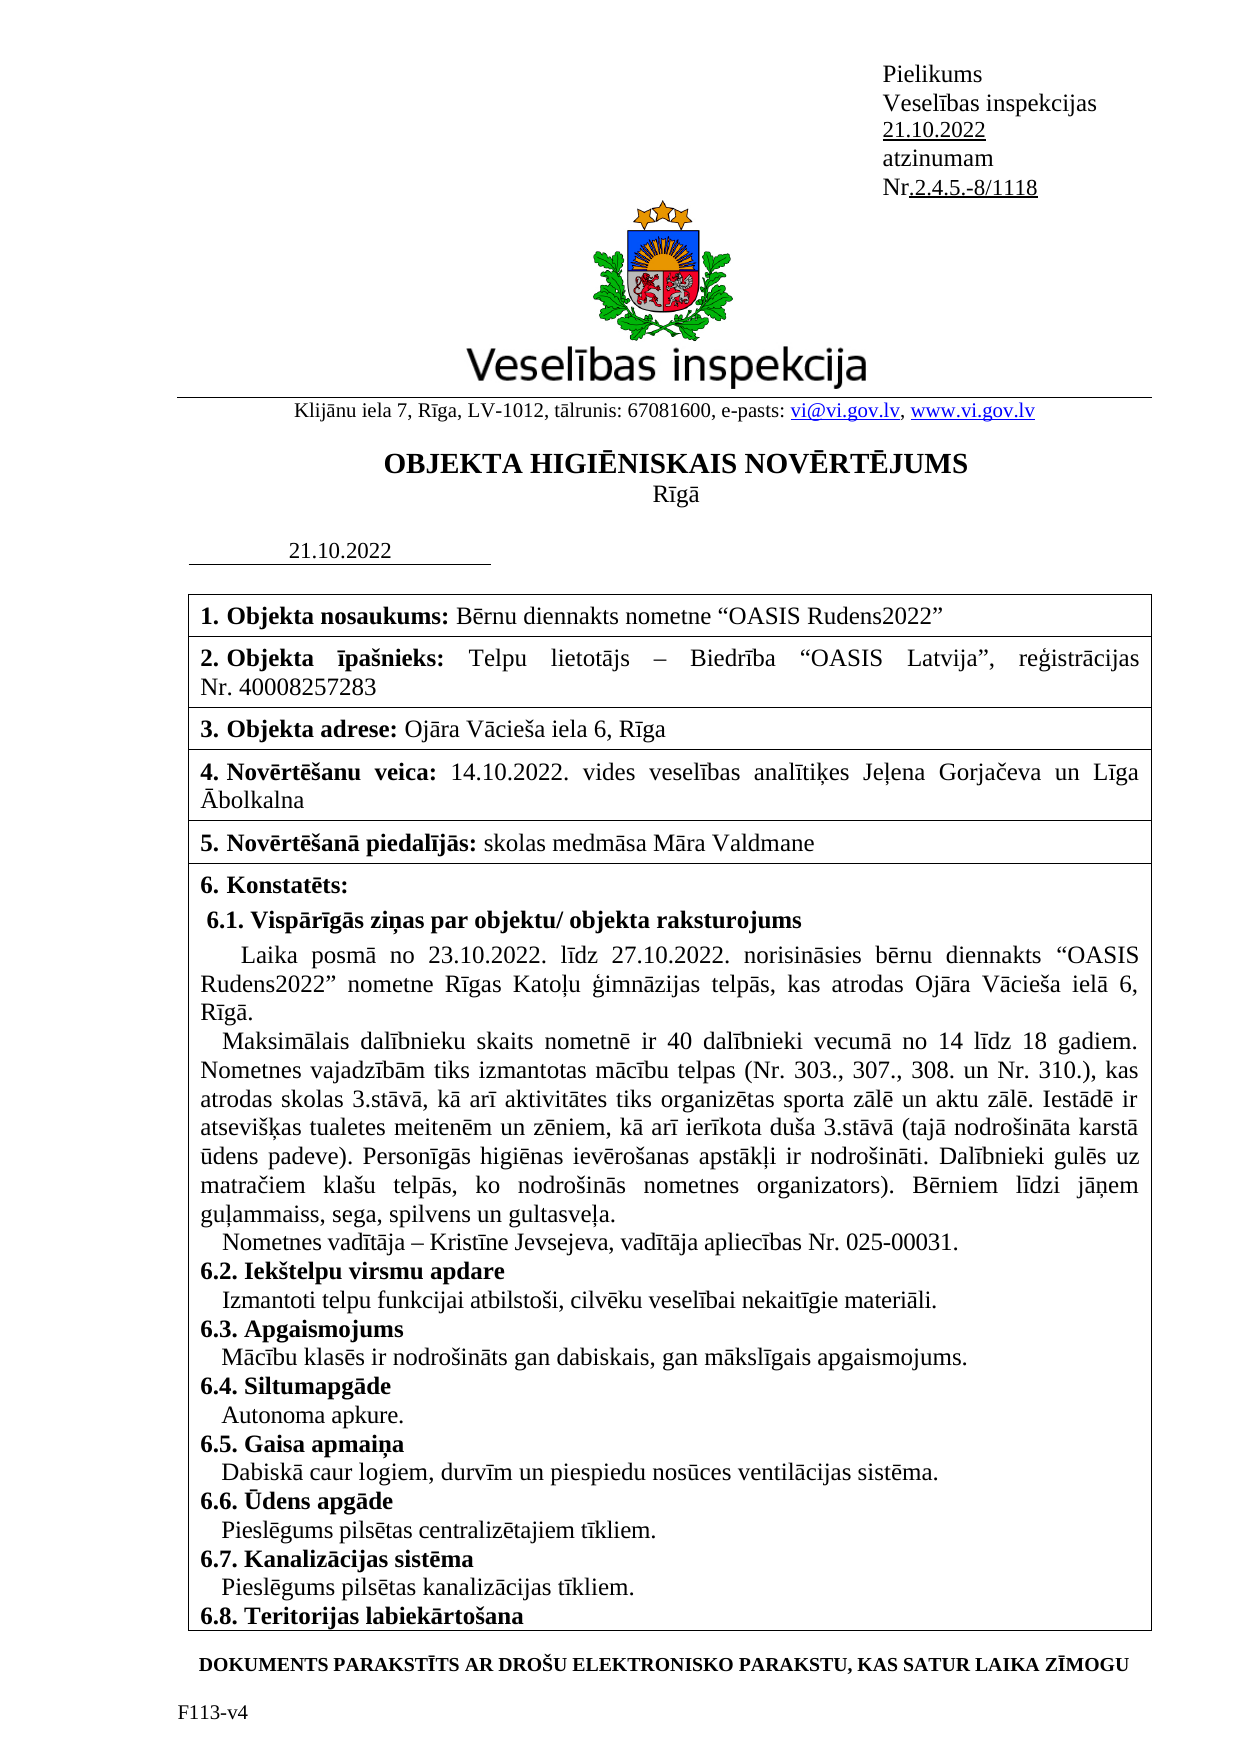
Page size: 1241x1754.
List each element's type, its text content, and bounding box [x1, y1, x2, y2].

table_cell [189, 864, 1151, 1630]
table_cell Novērtēšanu veica: 14.10.2022. vides veselības analītiķes Jeļena Gorjačeva un Līga Ābolkalna [189, 750, 1151, 820]
table_header 21.10.2022 [189, 537, 491, 563]
table_cell Novērtēšanā piedalījās: skolas medmāsa Māra Valdmane [189, 821, 1151, 863]
table_header Objekta nosaukums: Bērnu diennakts nometne “OASIS Rudens2022” [189, 595, 1151, 636]
table_cell Objekta adrese: Ojāra Vācieša iela 6, Rīga [189, 708, 1151, 749]
table_header Objekta higiēniskais novērtējums [189, 446, 1163, 479]
table_cell Objekta īpašnieks: Telpu lietotājs – Biedrība “OASIS Latvija”, reģistrācijas Nr. 40008257283 [189, 637, 1151, 707]
table_cell Rīgā [189, 480, 1163, 508]
picture [446, 200, 883, 395]
